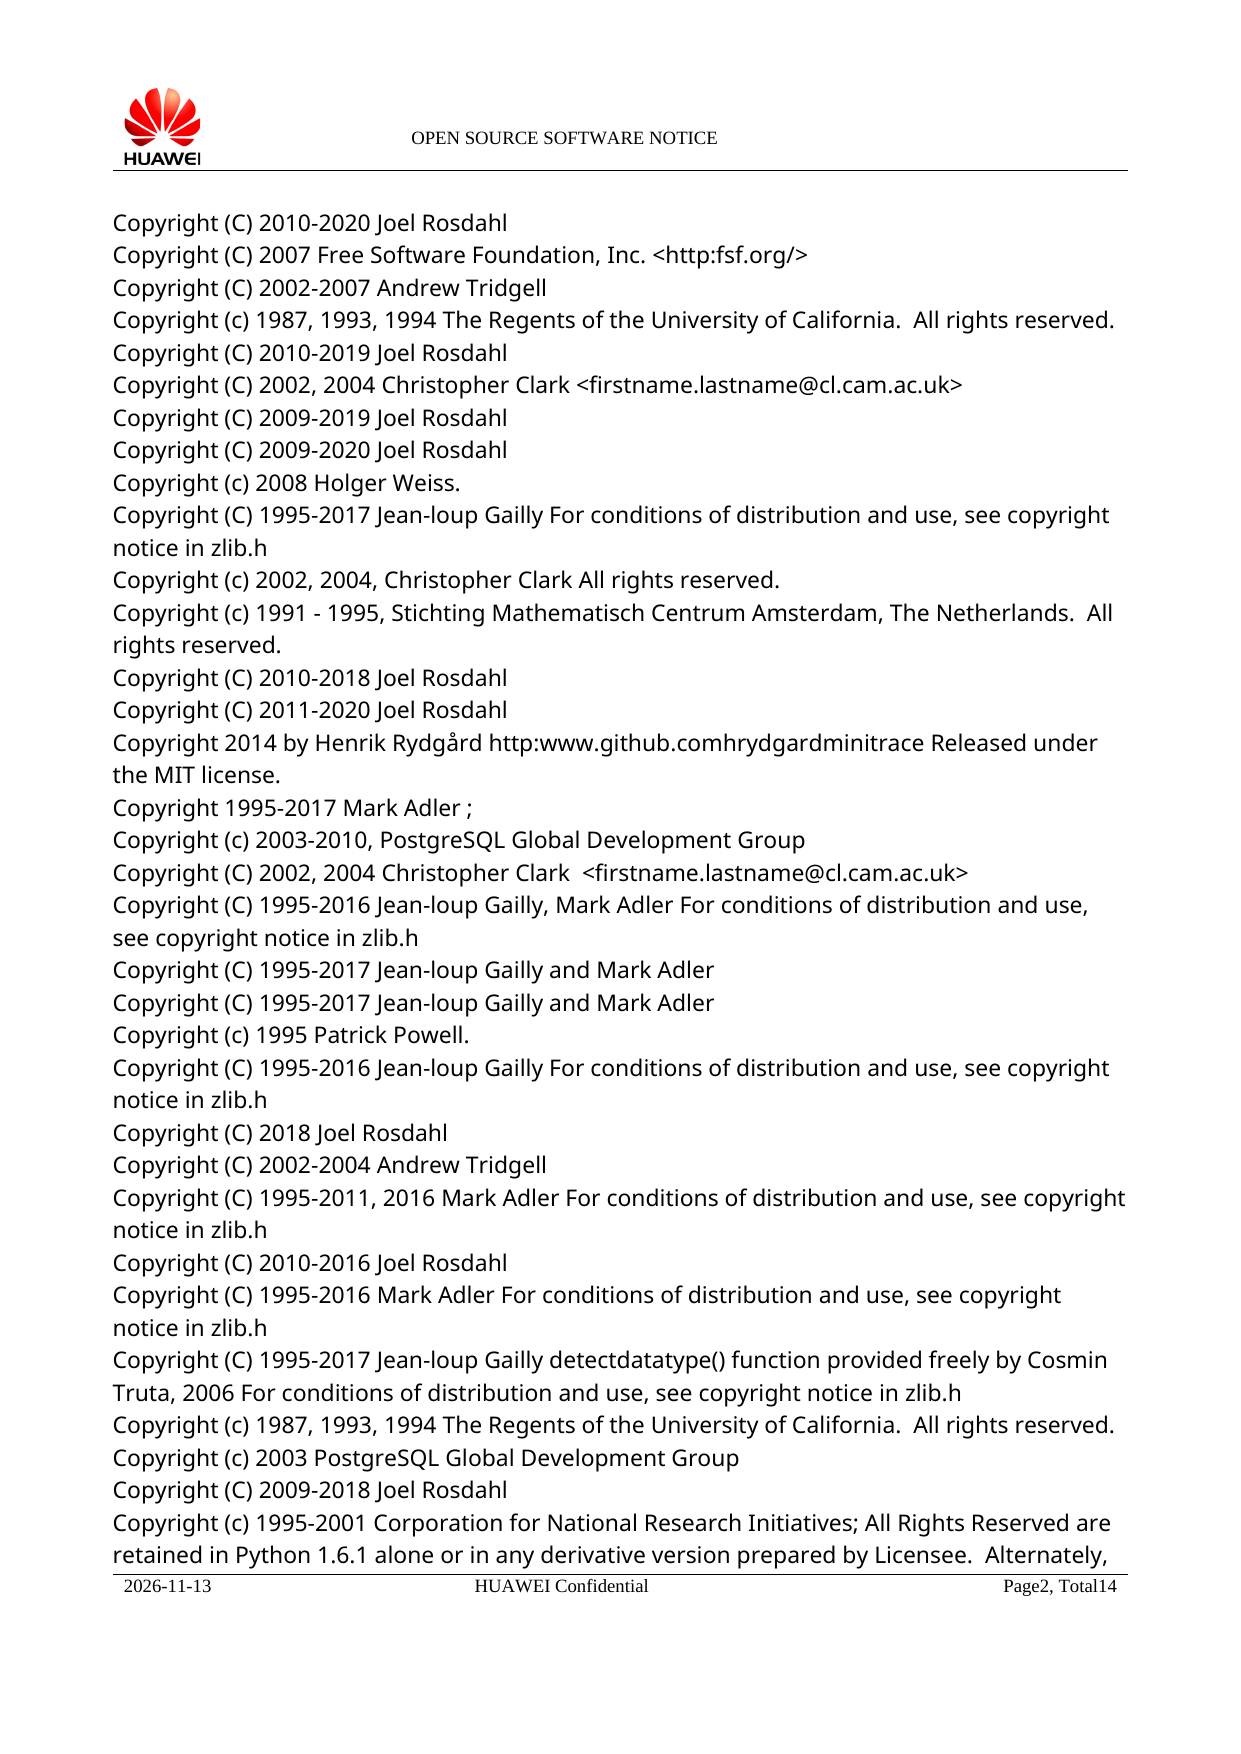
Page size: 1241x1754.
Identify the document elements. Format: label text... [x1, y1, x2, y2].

picture [124, 88, 201, 165]
